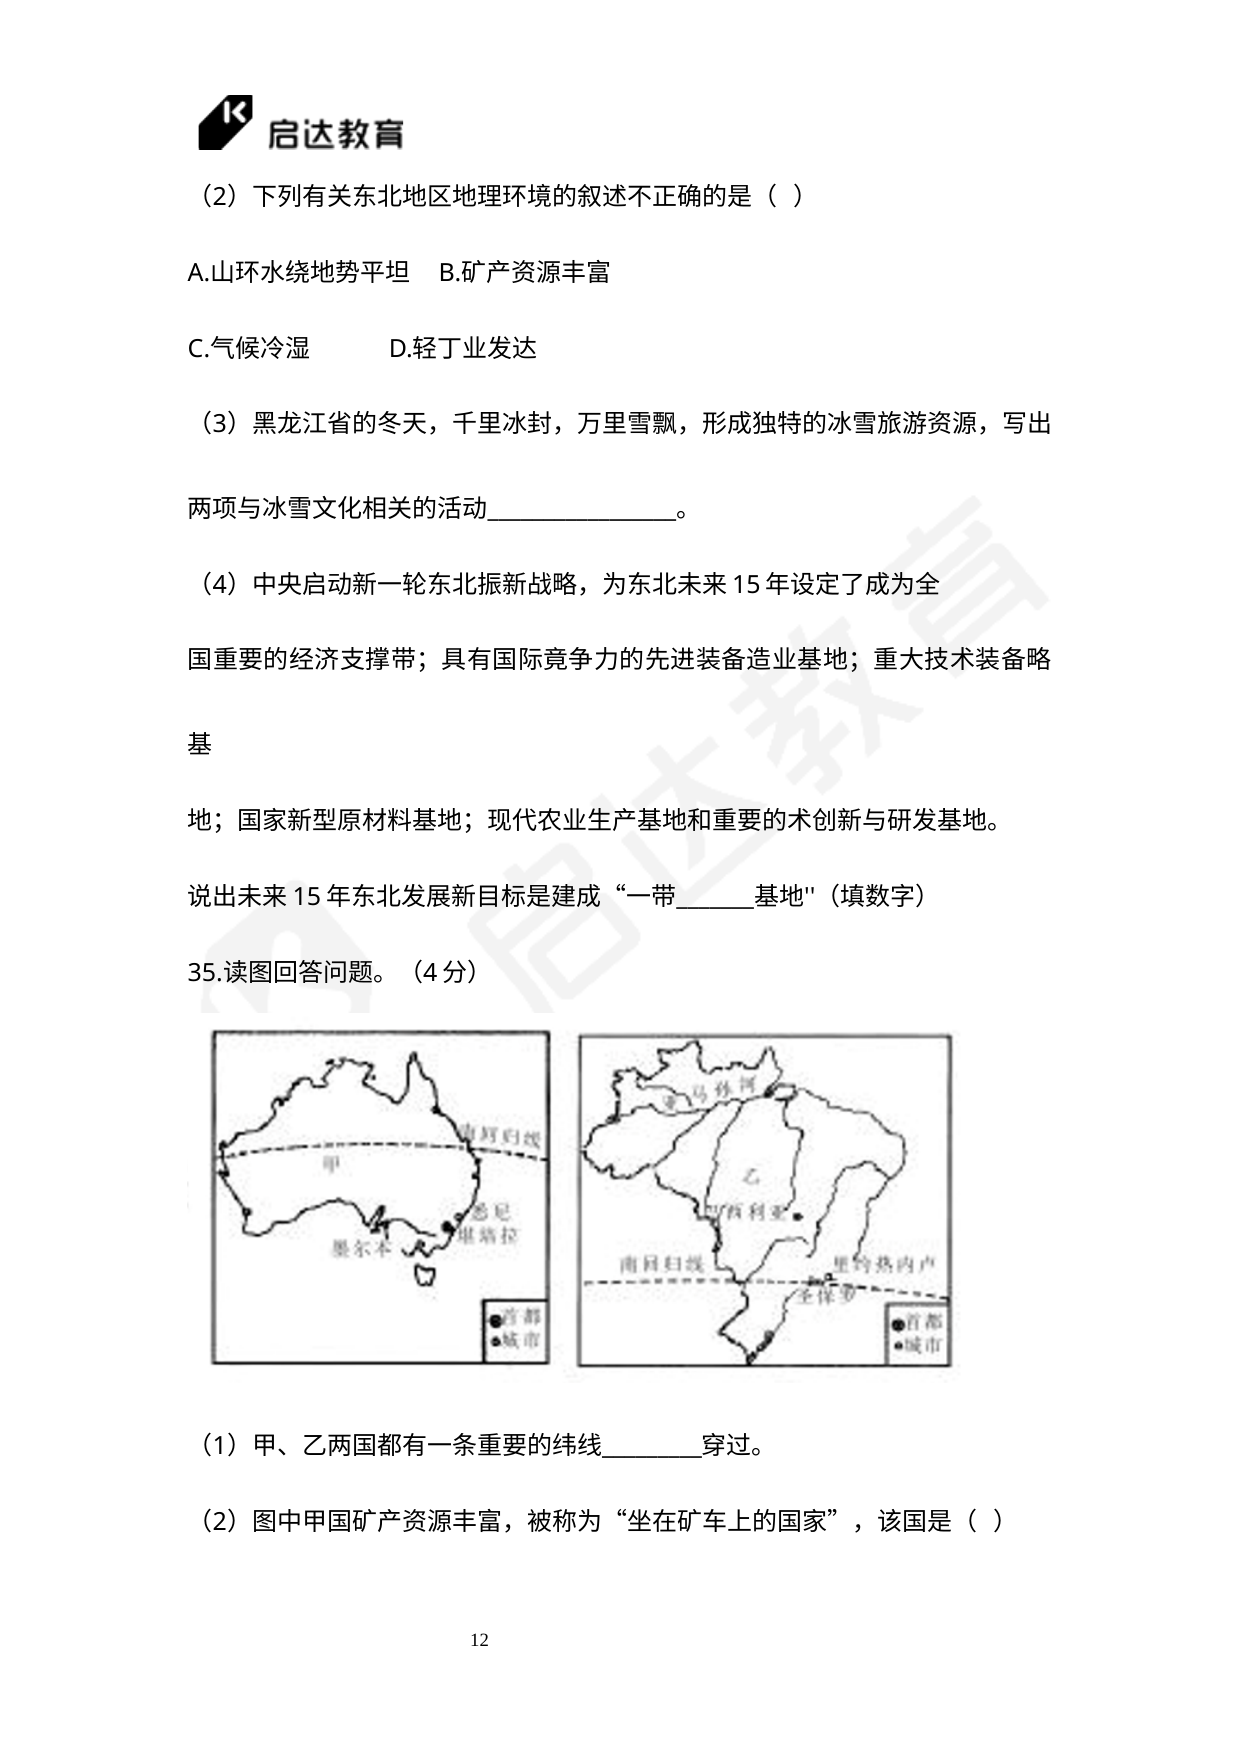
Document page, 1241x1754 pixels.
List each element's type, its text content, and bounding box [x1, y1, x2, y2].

text （4）中央启动新一轮东北振新战略，为东北未来15年设定了成为全 [187, 550, 1053, 615]
picture [198, 95, 404, 150]
picture [187, 1013, 963, 1383]
text 地；国家新型原材料基地；现代农业生产基地和重要的术创新与研发基地。 [187, 786, 1053, 851]
text 35.读图回答问题。（4分） [187, 938, 1053, 1003]
text A.山环水绕地势平坦 B.矿产资源丰富 [187, 238, 1053, 303]
text （2）下列有关东北地区地理环境的叙述不正确的是（ ） [187, 162, 1053, 227]
text C.气候冷湿 D.轻丁业发达 [187, 314, 1053, 379]
text （3）黑龙江省的冬天，千里冰封，万里雪飘，形成独特的冰雪旅游资源，写出两项与冰雪文化相关的活动_________________。 [187, 389, 1053, 539]
text 国重要的经济支撑带；具有国际竟争力的先进装备造业基地；重大技术装备略基 [187, 626, 1053, 775]
text （1）甲、乙两国都有一条重要的纬线_________穿过。 [187, 1411, 1053, 1476]
text （2）图中甲国矿产资源丰富，被称为“坐在矿车上的国家”，该国是（ ） [187, 1487, 1053, 1552]
text 说出未来15年东北发展新目标是建成“一带_______基地''（填数字） [187, 862, 1053, 927]
